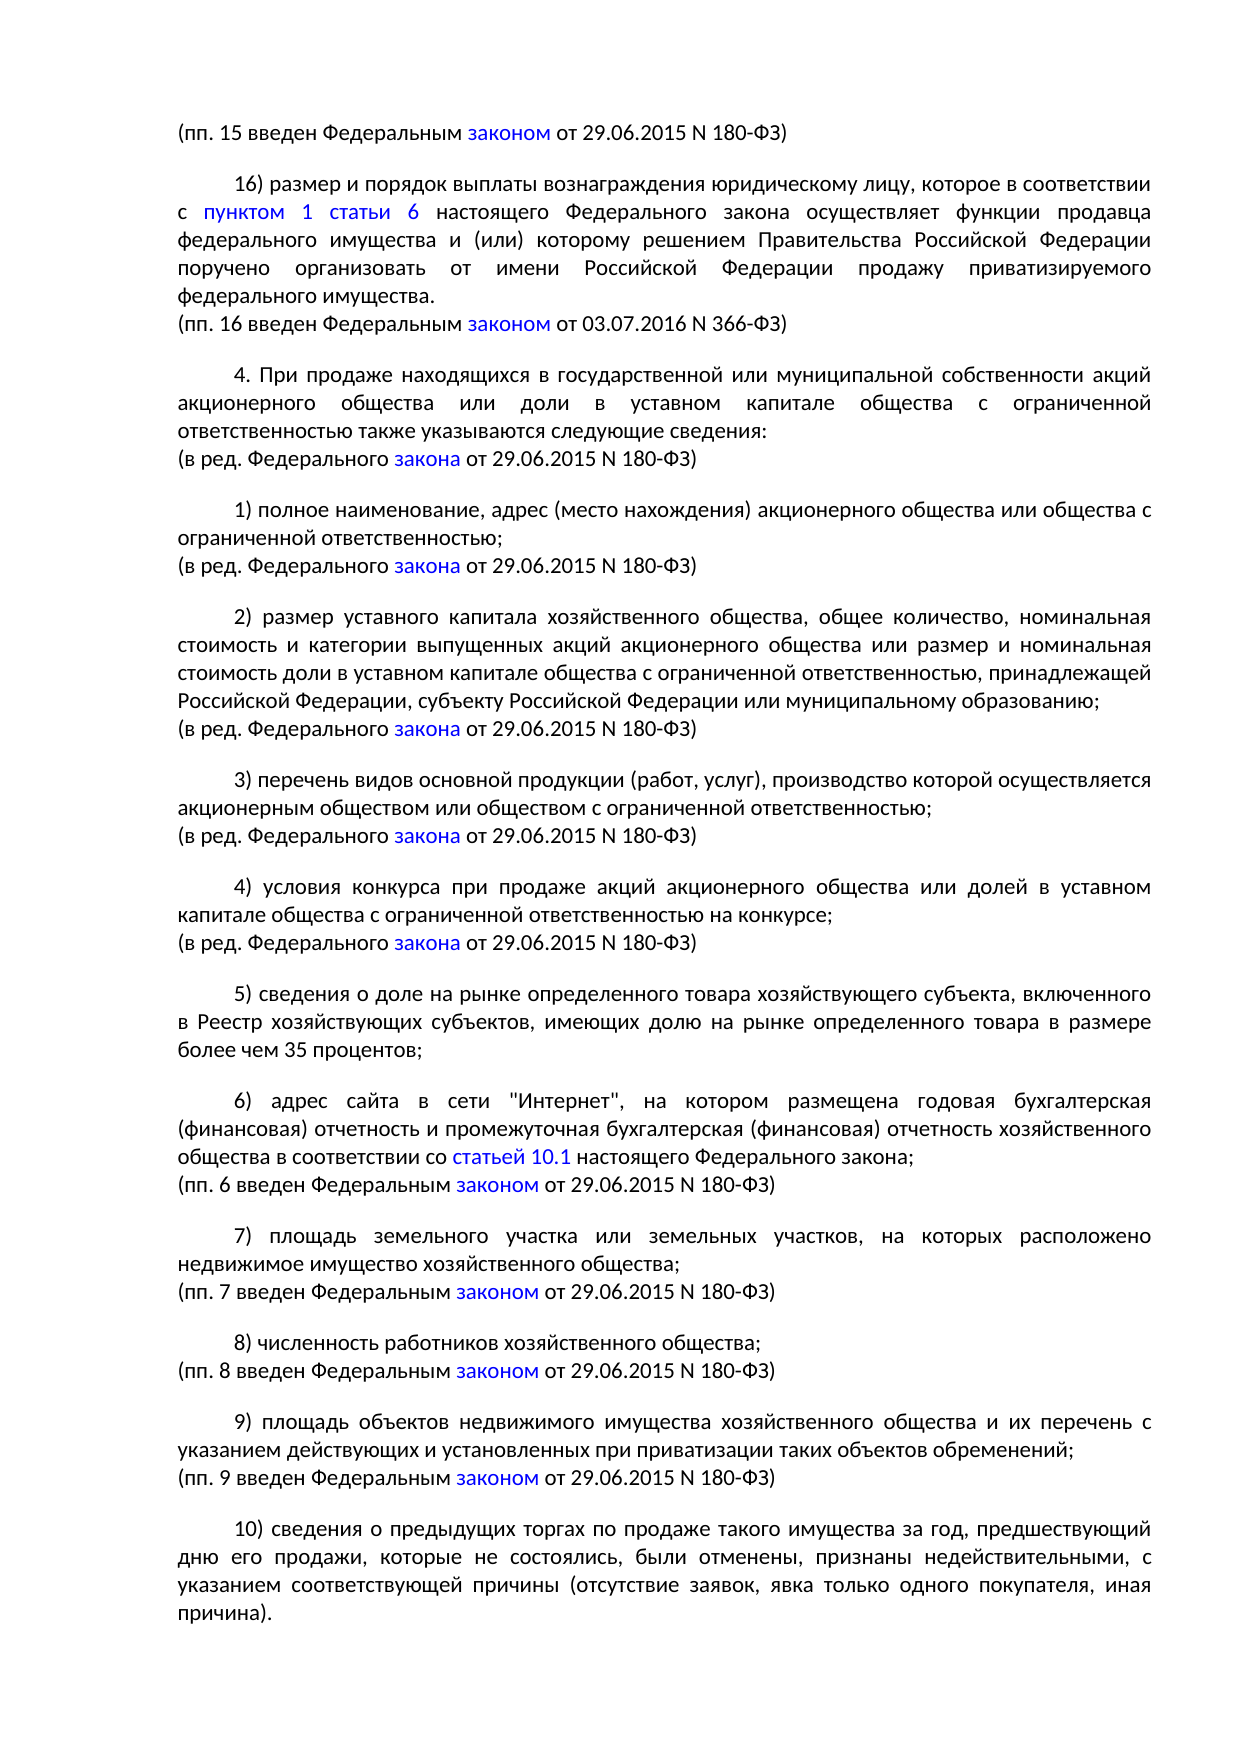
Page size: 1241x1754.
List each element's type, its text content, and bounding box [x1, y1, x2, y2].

text (в ред. Федерального закона от 29.06.2015 N 180-ФЗ) [177, 928, 1152, 956]
text 9) площадь объектов недвижимого имущества хозяйственного общества и их перечень с указанием действующих и установленных при приватизации таких объектов обременений; [177, 1407, 1152, 1463]
text (пп. 9 введен Федеральным законом от 29.06.2015 N 180-ФЗ) [177, 1463, 1152, 1491]
text (пп. 8 введен Федеральным законом от 29.06.2015 N 180-ФЗ) [177, 1356, 1152, 1384]
text 6) адрес сайта в сети "Интернет", на котором размещена годовая бухгалтерская (финансовая) отчетность и промежуточная бухгалтерская (финансовая) отчетность хозяйственного общества в соответствии со статьей 10.1 настоящего Федерального закона; [177, 1086, 1152, 1170]
text 10) сведения о предыдущих торгах по продаже такого имущества за год, предшествующий дню его продажи, которые не состоялись, были отменены, признаны недействительными, с указанием соответствующей причины (отсутствие заявок, явка только одного покупателя, иная причина). [177, 1514, 1152, 1626]
text 16) размер и порядок выплаты вознаграждения юридическому лицу, которое в соответствии с пунктом 1 статьи 6 настоящего Федерального закона осуществляет функции продавца федерального имущества и (или) которому решением Правительства Российской Федерации поручено организовать от имени Российской Федерации продажу приватизируемого федерального имущества. [177, 169, 1152, 309]
text (в ред. Федерального закона от 29.06.2015 N 180-ФЗ) [177, 821, 1152, 849]
text 8) численность работников хозяйственного общества; [177, 1328, 1152, 1356]
text (в ред. Федерального закона от 29.06.2015 N 180-ФЗ) [177, 444, 1152, 472]
text 3) перечень видов основной продукции (работ, услуг), производство которой осуществляется акционерным обществом или обществом с ограниченной ответственностью; [177, 765, 1152, 821]
text 5) сведения о доле на рынке определенного товара хозяйствующего субъекта, включенного в Реестр хозяйствующих субъектов, имеющих долю на рынке определенного товара в размере более чем 35 процентов; [177, 979, 1152, 1063]
text 7) площадь земельного участка или земельных участков, на которых расположено недвижимое имущество хозяйственного общества; [177, 1221, 1152, 1277]
text (пп. 16 введен Федеральным законом от 03.07.2016 N 366-ФЗ) [177, 309, 1152, 337]
text 4. При продаже находящихся в государственной или муниципальной собственности акций акционерного общества или доли в уставном капитале общества с ограниченной ответственностью также указываются следующие сведения: [177, 360, 1152, 444]
text (пп. 15 введен Федеральным законом от 29.06.2015 N 180-ФЗ) [177, 118, 1152, 146]
text 2) размер уставного капитала хозяйственного общества, общее количество, номинальная стоимость и категории выпущенных акций акционерного общества или размер и номинальная стоимость доли в уставном капитале общества с ограниченной ответственностью, принадлежащей Российской Федерации, субъекту Российской Федерации или муниципальному образованию; [177, 602, 1152, 714]
text (пп. 6 введен Федеральным законом от 29.06.2015 N 180-ФЗ) [177, 1170, 1152, 1198]
text (в ред. Федерального закона от 29.06.2015 N 180-ФЗ) [177, 714, 1152, 742]
text (пп. 7 введен Федеральным законом от 29.06.2015 N 180-ФЗ) [177, 1277, 1152, 1305]
text 1) полное наименование, адрес (место нахождения) акционерного общества или общества с ограниченной ответственностью; [177, 495, 1152, 551]
text 4) условия конкурса при продаже акций акционерного общества или долей в уставном капитале общества с ограниченной ответственностью на конкурсе; [177, 872, 1152, 928]
text (в ред. Федерального закона от 29.06.2015 N 180-ФЗ) [177, 551, 1152, 579]
